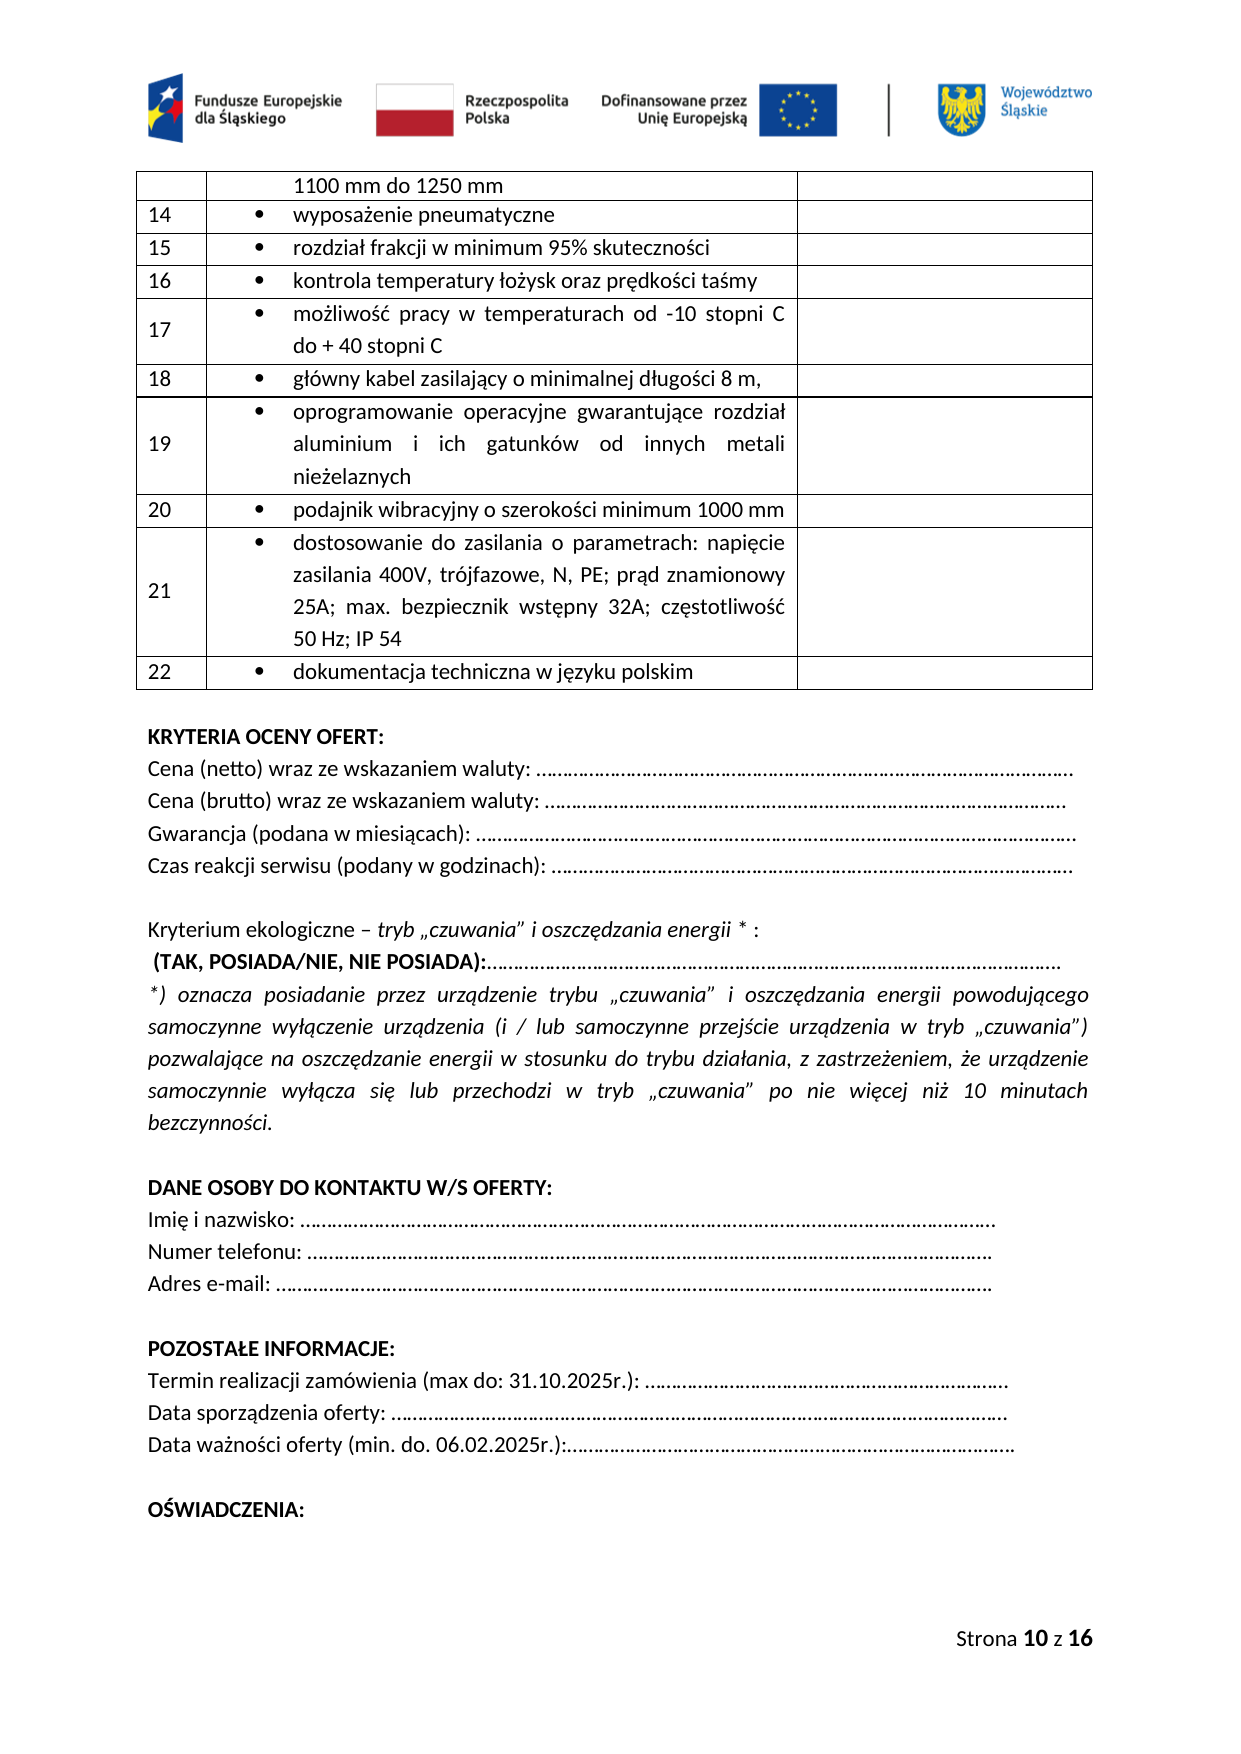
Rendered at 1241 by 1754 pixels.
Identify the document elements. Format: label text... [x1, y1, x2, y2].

table_cell kontrola temperatury łożysk oraz prędkości taśmy [207, 266, 797, 298]
text Termin realizacji zamówienia (max do: 31.10.2025r.): …………………………………………………………… [148, 1366, 1093, 1394]
text Kryterium ekologiczne – tryb „czuwania” i oszczędzania energii * : [148, 915, 1093, 943]
table_cell 20 [137, 495, 206, 527]
text Imię i nazwisko: …………………………………………………………………………………………………………………… [148, 1205, 1093, 1233]
text *) oznacza posiadanie przez urządzenie trybu „czuwania” i oszczędzania energii powodującego samoczynne wyłączenie urządzenia (i / lub samoczynne przejście urządzenia w tryb „czuwania”) pozwalające na oszczędzanie energii w stosunku do trybu działania, z zastrzeżeniem, że urządzenie samoczynnie wyłącza się lub przechodzi w tryb „czuwania” po nie więcej niż 10 minutach bezczynności. [148, 980, 1093, 1136]
table_cell 15 [137, 234, 206, 265]
text KRYTERIA OCENY OFERT: [148, 722, 1093, 750]
table_cell [798, 398, 1092, 494]
table_cell 16 [137, 266, 206, 298]
table_cell [798, 495, 1092, 527]
text Data sporządzenia oferty: ……………………………………………………………………………………………………… [148, 1398, 1093, 1426]
table_cell 22 [137, 657, 206, 689]
table_cell [798, 365, 1092, 396]
table_cell 17 [137, 299, 206, 363]
text Czas reakcji serwisu (podany w godzinach): ……………………………………………………………………………………… [148, 851, 1093, 879]
table_cell podajnik wibracyjny o szerokości minimum 1000 mm [207, 495, 797, 527]
text Adres e-mail: ………………………………………………………………………………………………………………………. [148, 1269, 1093, 1297]
table_cell 13 [137, 172, 206, 199]
table_cell główny kabel zasilający o minimalnej długości 8 m, [207, 365, 797, 396]
table_cell dostosowanie do zasilania o parametrach: napięcie zasilania 400V, trójfazowe, N, PE; prąd znamionowy 25A; max. bezpiecznik wstępny 32A; częstotliwość 50 Hz; IP 54 [207, 528, 797, 656]
table_cell [798, 299, 1092, 363]
table_cell możliwość pracy w temperaturach od -10 stopni C do + 40 stopni C [207, 299, 797, 363]
table_cell 14 [137, 201, 206, 232]
text Cena (netto) wraz ze wskazaniem waluty: ………………………………………………………………………………………… [148, 754, 1093, 782]
text OŚWIADCZENIA: [148, 1495, 1093, 1523]
text (TAK, POSIADA/NIE, NIE POSIADA):………………………………………………………………………………………………. [148, 947, 1093, 976]
table_cell rozdział frakcji w minimum 95% skuteczności [207, 234, 797, 265]
table_cell wyposażenie pneumatyczne [207, 201, 797, 232]
table_cell [798, 172, 1092, 199]
table_cell [798, 266, 1092, 298]
text POZOSTAŁE INFORMACJE: [148, 1334, 1093, 1362]
table_cell [798, 234, 1092, 265]
table_cell 21 [137, 528, 206, 656]
text Cena (brutto) wraz ze wskazaniem waluty: ……………………………………………………………………………………… [148, 787, 1093, 814]
text Gwarancja (podana w miesiącach): …………………………………………………………………………………………………… [148, 819, 1093, 847]
table_cell oprogramowanie operacyjne gwarantujące rozdział aluminium i ich gatunków od innych metali nieżelaznych [207, 398, 797, 494]
table_cell [798, 528, 1092, 656]
table_cell taśma przenośnika podająca materiał: szerokości od 1100 mm do 1250 mm [207, 172, 797, 199]
table_cell [798, 657, 1092, 689]
table_cell [798, 201, 1092, 232]
table_cell 18 [137, 365, 206, 396]
text Data ważności oferty (min. do. 06.02.2025r.):…………………………………………………………………………. [148, 1430, 1093, 1458]
text DANE OSOBY DO KONTAKTU W/S OFERTY: [148, 1173, 1093, 1201]
text Numer telefonu: …………………………………………………………………………………………………………………. [148, 1237, 1093, 1265]
table_cell dokumentacja techniczna w języku polskim [207, 657, 797, 689]
picture [148, 73, 1092, 143]
table_cell 19 [137, 398, 206, 494]
